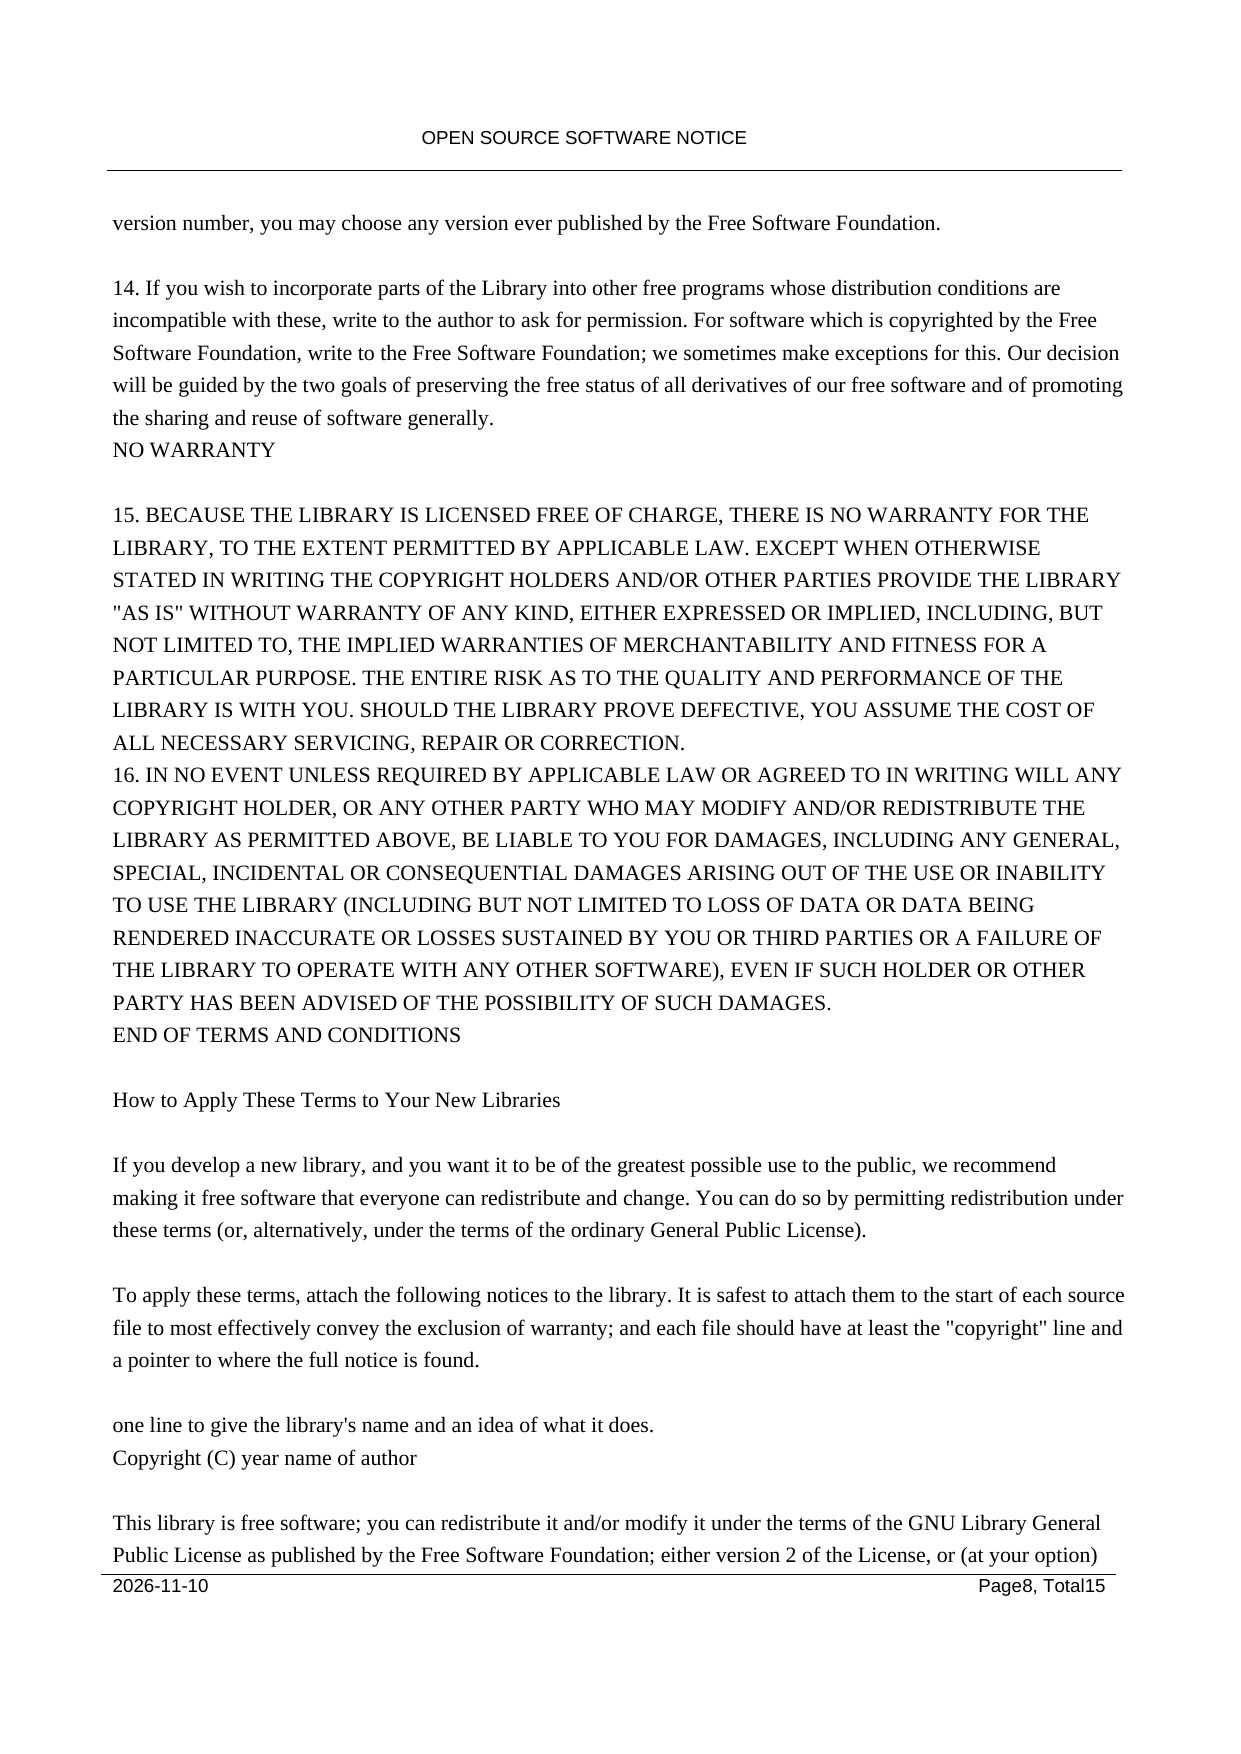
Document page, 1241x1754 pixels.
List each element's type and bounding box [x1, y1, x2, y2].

text [112, 206, 1128, 1571]
